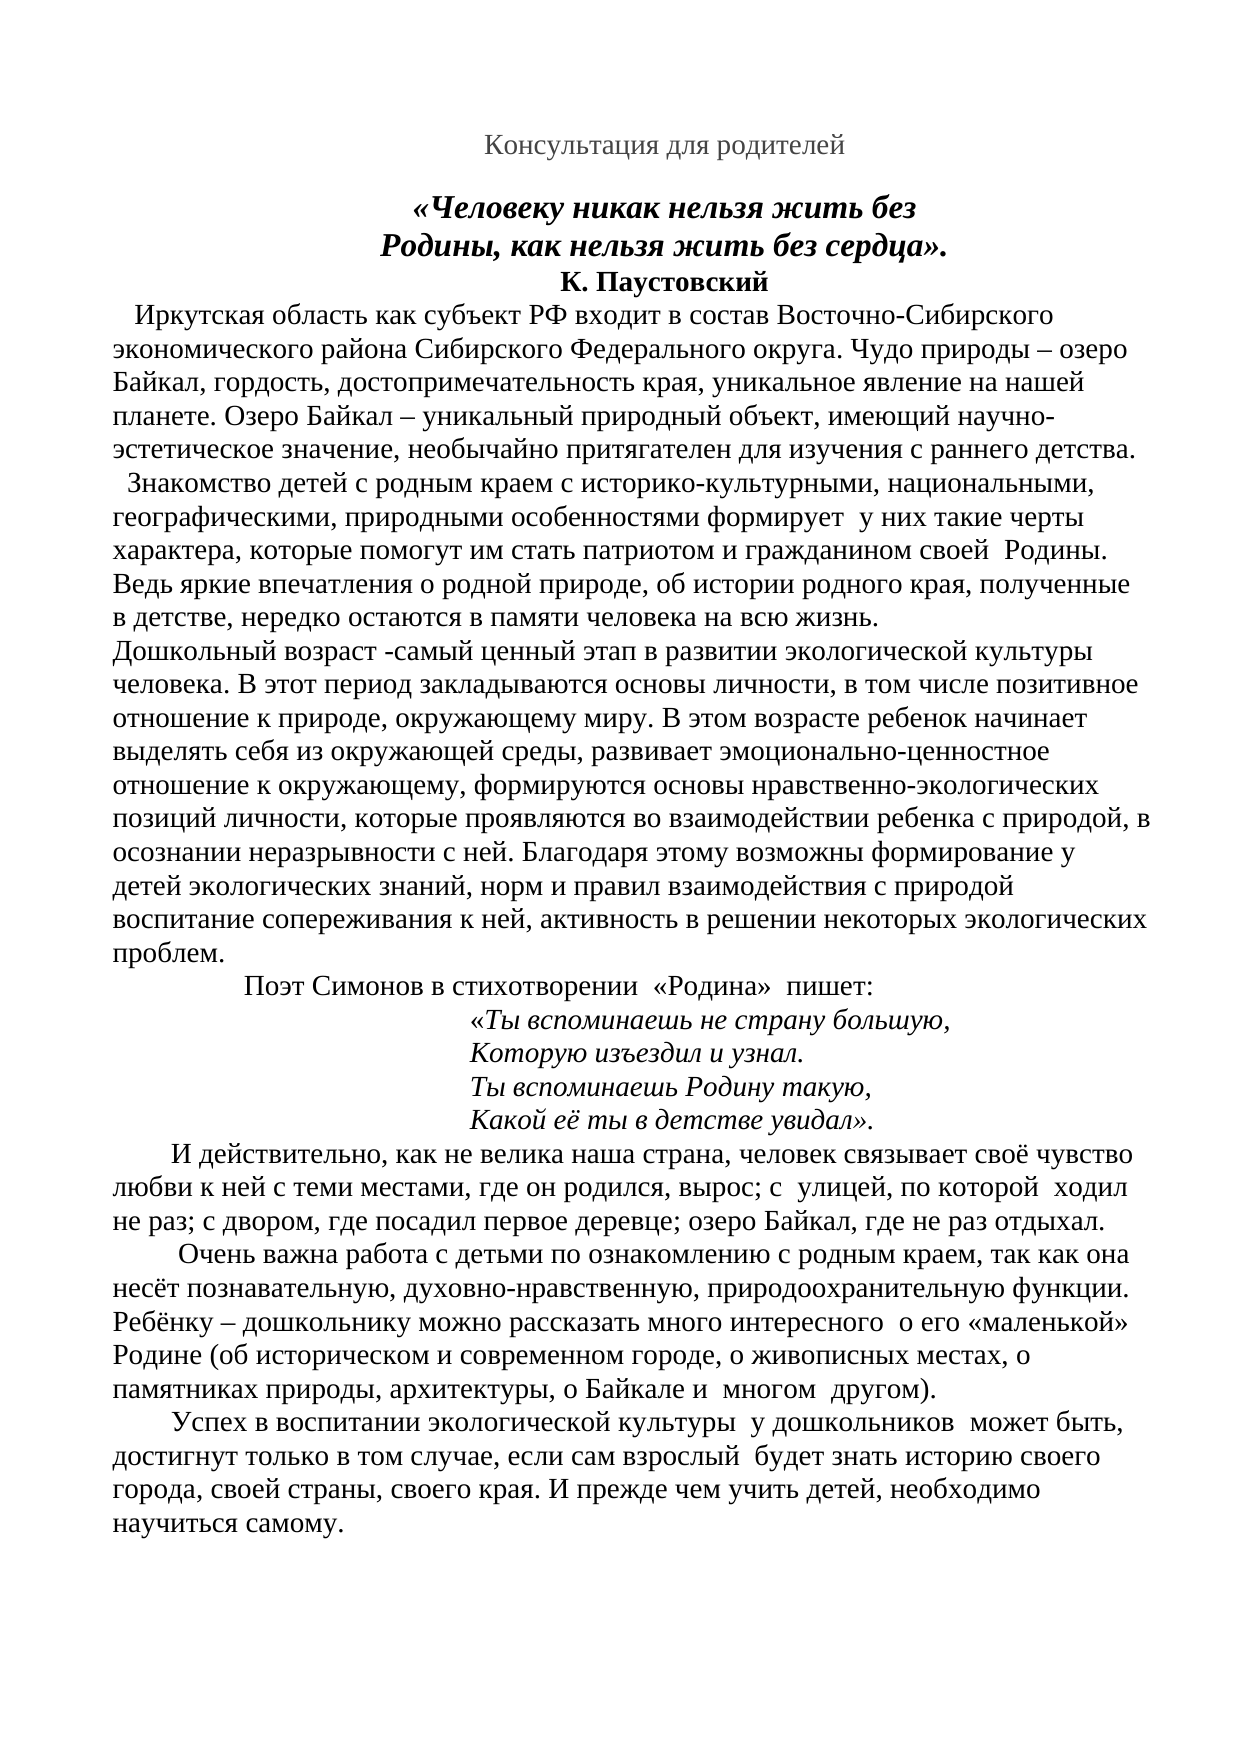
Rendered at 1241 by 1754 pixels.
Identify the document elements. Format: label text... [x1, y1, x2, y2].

text И действительно, как не велика наша страна, человек связывает своё чувство любви к ней с теми местами, где он родился, вырос; с улицей, по которой ходил не раз; с двором, где посадил первое деревце; озеро Байкал, где не раз отдыхал. [112, 1136, 1152, 1237]
text К. Паустовский [177, 264, 1152, 297]
text Успех в воспитании экологической культуры у дошкольников может быть, достигнут только в том случае, если сам взрослый будет знать историю своего города, своей страны, своего края. И прежде чем учить детей, необходимо научиться самому. [112, 1404, 1152, 1538]
text Знакомство детей с родным краем с историко-культурными, национальными, географическими, природными особенностями формирует у них такие черты характера, которые помогут им стать патриотом и гражданином своей Родины. Ведь яркие впечатления о родной природе, об истории родного края, полученные в детстве, нередко остаются в памяти человека на всю жизнь. [112, 465, 1152, 633]
text «Человеку никак нельзя жить без [177, 187, 1152, 226]
text Ты вспоминаешь Родину такую, [112, 1069, 1152, 1102]
text Родины, как нельзя жить без сердца». [177, 226, 1152, 264]
text Которую изъездил и узнал. [112, 1035, 1152, 1069]
text «Ты вспоминаешь не страну большую, [112, 1002, 1152, 1035]
text Консультация для родителей [177, 127, 1152, 161]
text Иркутская область как субъект РФ входит в состав Восточно-Сибирского экономического района Сибирского Федерального округа. Чудо природы – озеро Байкал, гордость, достопримечательность края, уникальное явление на нашей планете. Озеро Байкал – уникальный природный объект, имеющий научно-эстетическое значение, необычайно притягателен для изучения с раннего детства. [112, 297, 1152, 465]
text Дошкольный возраст -самый ценный этап в развитии экологической культуры человека. В этот период закладываются основы личности, в том числе позитивное отношение к природе, окружающему миру. В этом возрасте ребенок начинает выделять себя из окружающей среды, развивает эмоционально-ценностное отношение к окружающему, формируются основы нравственно-экологических позиций личности, которые проявляются во взаимодействии ребенка с природой, в осознании неразрывности с ней. Благодаря этому возможны формирование у детей экологических знаний, норм и правил взаимодействия с природой воспитание сопереживания к ней, активность в решении некоторых экологических проблем. [112, 633, 1152, 968]
text Поэт Симонов в стихотворении «Родина» пишет: [112, 968, 1152, 1002]
text Очень важна работа с детьми по ознакомлению с родным краем, так как она несёт познавательную, духовно-нравственную, природоохранительную функции. Ребёнку – дошкольнику можно рассказать много интересного о его «маленькой» Родине (об историческом и современном городе, о живописных местах, о памятниках природы, архитектуры, о Байкале и многом другом). [112, 1237, 1152, 1404]
text Какой её ты в детстве увидал». [112, 1102, 1152, 1136]
